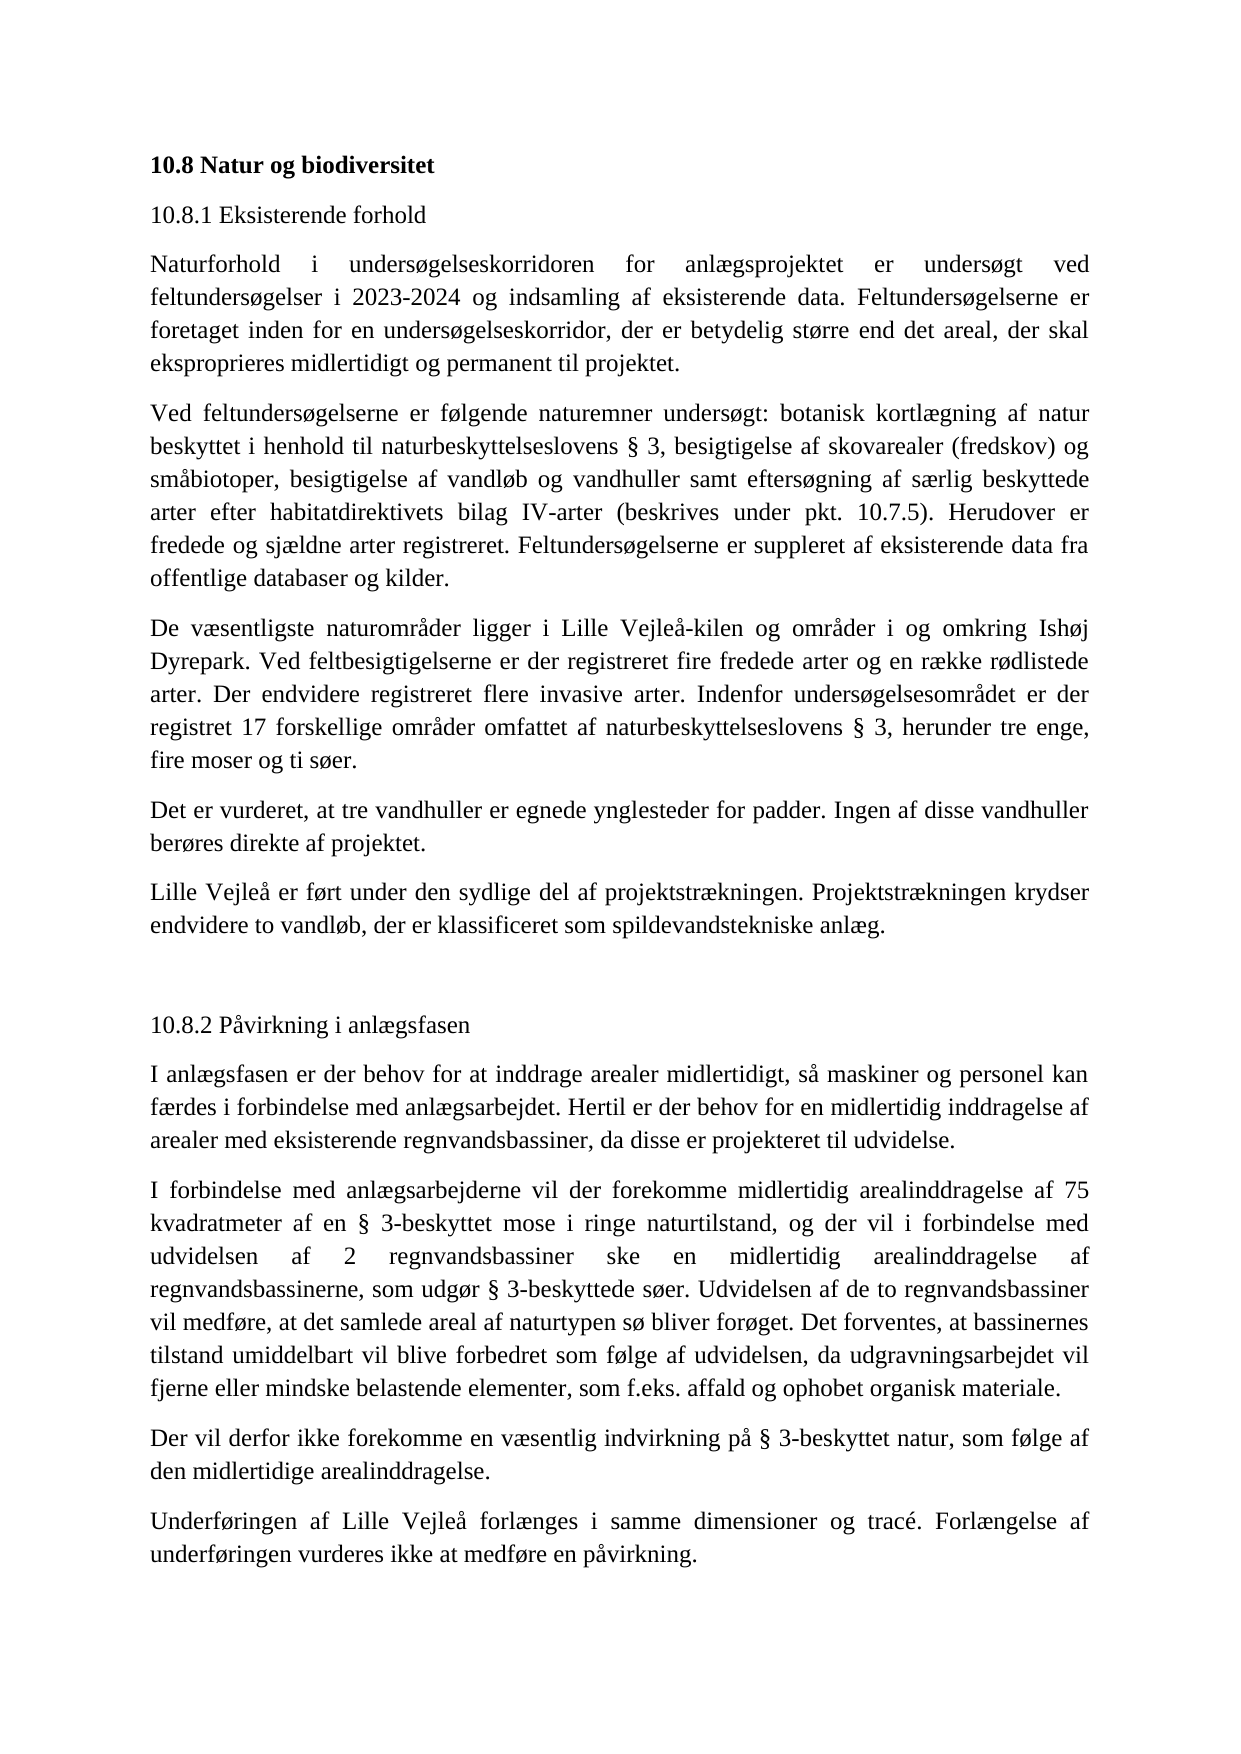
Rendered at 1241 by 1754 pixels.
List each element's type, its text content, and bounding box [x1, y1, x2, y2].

text I forbindelse med anlægsarbejderne vil der forekomme midlertidig arealinddragelse af 75 kvadratmeter af en § 3-beskyttet mose i ringe naturtilstand, og der vil i forbindelse med udvidelsen af 2 regnvandsbassiner ske en midlertidig arealinddragelse af regnvandsbassinerne, som udgør § 3-beskyttede søer. Udvidelsen af de to regnvandsbassiner vil medføre, at det samlede areal af naturtypen sø bliver forøget. Det forventes, at bassinernes tilstand umiddelbart vil blive forbedret som følge af udvidelsen, da udgravningsarbejdet vil fjerne eller mindske belastende elementer, som f.eks. affald og ophobet organisk materiale. [150, 1175, 1090, 1402]
text Det er vurderet, at tre vandhuller er egnede ynglesteder for padder. Ingen af disse vandhuller berøres direkte af projektet. [150, 795, 1090, 856]
text Underføringen af Lille Vejleå forlænges i samme dimensioner og tracé. Forlængelse af underføringen vurderes ikke at medføre en påvirkning. [150, 1506, 1090, 1567]
text De væsentligste naturområder ligger i Lille Vejleå-kilen og områder i og omkring Ishøj Dyrepark. Ved feltbesigtigelserne er der registreret fire fredede arter og en række rødlistede arter. Der endvidere registreret flere invasive arter. Indenfor undersøgelsesområdet er der registret 17 forskellige områder omfattet af naturbeskyttelseslovens § 3, herunder tre enge, fire moser og ti søer. [150, 613, 1090, 774]
text Lille Vejleå er ført under den sydlige del af projektstrækningen. Projektstrækningen krydser endvidere to vandløb, der er klassificeret som spildevandstekniske anlæg. [150, 877, 1090, 939]
text 10.8 Natur og biodiversitet [150, 150, 1090, 179]
text 10.8.2 Påvirkning i anlægsfasen [150, 1010, 1090, 1038]
text Der vil derfor ikke forekomme en væsentlig indvirkning på § 3-beskyttet natur, som følge af den midlertidige arealinddragelse. [150, 1423, 1090, 1485]
text I anlægsfasen er der behov for at inddrage arealer midlertidigt, så maskiner og personel kan færdes i forbindelse med anlægsarbejdet. Hertil er der behov for en midlertidig inddragelse af arealer med eksisterende regnvandsbassiner, da disse er projekteret til udvidelse. [150, 1059, 1090, 1154]
text Naturforhold i undersøgelseskorridoren for anlægsprojektet er undersøgt ved feltundersøgelser i 2023-2024 og indsamling af eksisterende data. Feltundersøgelserne er foretaget inden for en undersøgelseskorridor, der er betydelig større end det areal, der skal eksproprieres midlertidigt og permanent til projektet. [150, 249, 1090, 377]
text Ved feltundersøgelserne er følgende naturemner undersøgt: botanisk kortlægning af natur beskyttet i henhold til naturbeskyttelseslovens § 3, besigtigelse af skovarealer (fredskov) og småbiotoper, besigtigelse af vandløb og vandhuller samt eftersøgning af særlig beskyttede arter efter habitatdirektivets bilag IV-arter (beskrives under pkt. 10.7.5). Herudover er fredede og sjældne arter registreret. Feltundersøgelserne er suppleret af eksisterende data fra offentlige databaser og kilder. [150, 398, 1090, 592]
text 10.8.1 Eksisterende forhold [150, 200, 1090, 228]
